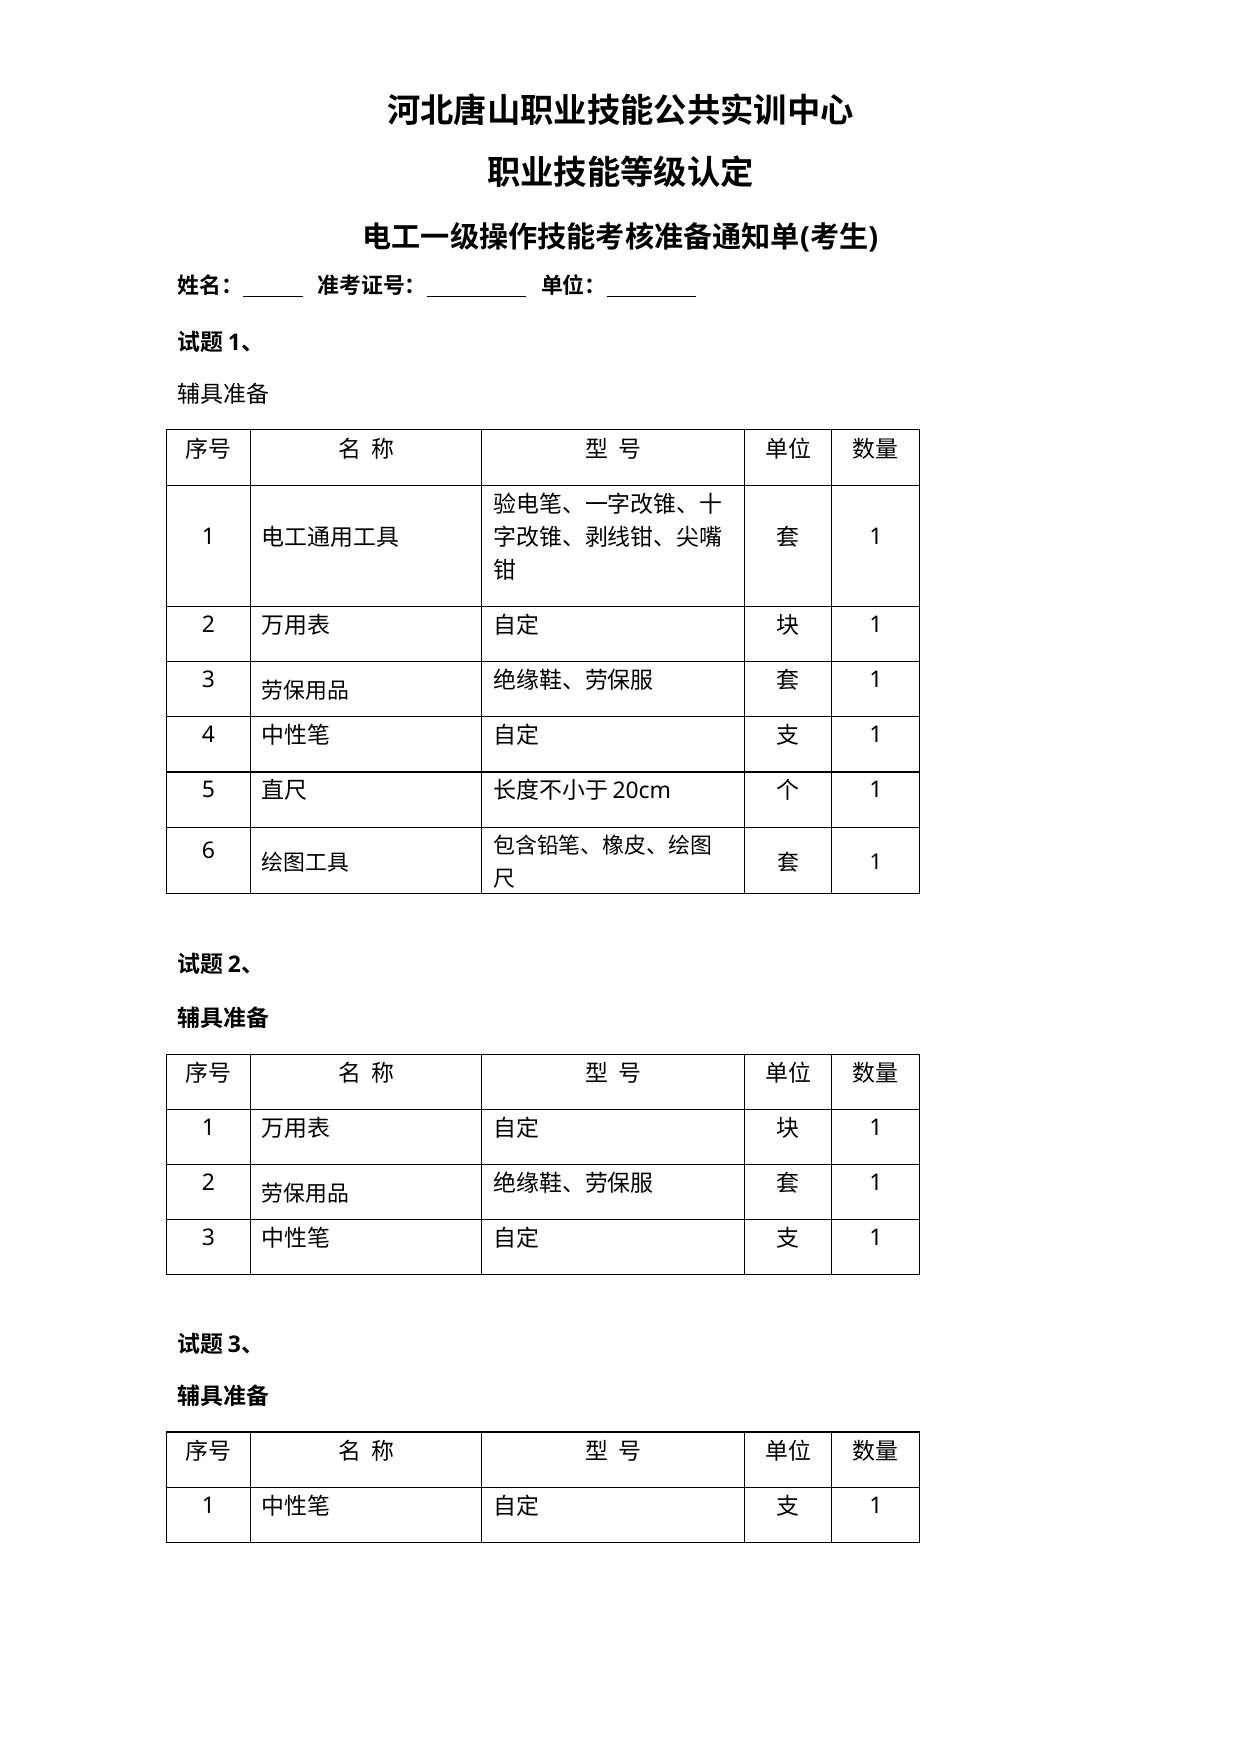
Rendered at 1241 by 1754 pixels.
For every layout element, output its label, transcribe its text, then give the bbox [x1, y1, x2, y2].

table_header 名 称 [251, 430, 481, 484]
text 职业技能等级认定 [177, 151, 1063, 193]
table_cell 直尺 [251, 773, 481, 827]
table_cell 5 [167, 773, 250, 827]
table_cell 1 [832, 828, 919, 892]
table_cell 自定 [482, 717, 744, 771]
table_cell 1 [832, 1110, 919, 1164]
table_header 型 号 [482, 430, 744, 484]
table_cell 4 [167, 717, 250, 771]
table_cell 套 [745, 662, 831, 716]
table_cell 万用表 [251, 607, 481, 661]
table_header 型 号 [482, 1433, 744, 1487]
table_cell 绘图工具 [251, 828, 481, 892]
table_cell 1 [832, 1165, 919, 1219]
table_cell 个 [745, 773, 831, 827]
text 辅具准备 [177, 377, 1063, 408]
table_cell 自定 [482, 1110, 744, 1164]
table_cell 支 [745, 717, 831, 771]
text 电工一级操作技能考核准备通知单(考生) [177, 214, 1063, 256]
table_cell 中性笔 [251, 1488, 481, 1542]
table_cell 1 [832, 717, 919, 771]
text 河北唐山职业技能公共实训中心 [177, 89, 1063, 130]
table_cell 1 [832, 662, 919, 716]
table_cell 中性笔 [251, 1220, 481, 1274]
table_header 数量 [832, 430, 919, 484]
table_cell 2 [167, 607, 250, 661]
table_header 序号 [167, 430, 250, 484]
table_cell 1 [832, 1488, 919, 1542]
table_cell 自定 [482, 1488, 744, 1542]
table_header 型 号 [482, 1055, 744, 1109]
table_cell 套 [745, 486, 831, 606]
table_cell 1 [167, 486, 250, 606]
table_header 序号 [167, 1055, 250, 1109]
table_cell 劳保用品 [251, 1165, 481, 1219]
table_cell 1 [167, 1488, 250, 1542]
table_cell 自定 [482, 607, 744, 661]
table_cell 绝缘鞋、劳保服 [482, 1165, 744, 1219]
table_header 数量 [832, 1433, 919, 1487]
table_cell 自定 [482, 1220, 744, 1274]
table_cell 套 [745, 828, 831, 892]
table_cell 1 [832, 486, 919, 606]
table_header 序号 [167, 1433, 250, 1487]
table_header 单位 [745, 1055, 831, 1109]
table_header 单位 [745, 1433, 831, 1487]
table_cell 包含铅笔、橡皮、绘图尺 [482, 828, 744, 892]
table_cell 支 [745, 1488, 831, 1542]
table_cell 1 [167, 1110, 250, 1164]
text 试题1、 [177, 325, 1063, 356]
text 辅具准备 [177, 1379, 1063, 1411]
table_cell 验电笔、一字改锥、十字改锥、剥线钳、尖嘴钳 [482, 486, 744, 606]
table_cell 6 [167, 828, 250, 892]
text 试题3、 [177, 1327, 1063, 1358]
table_header 名 称 [251, 1433, 481, 1487]
table_header 数量 [832, 1055, 919, 1109]
table_cell 3 [167, 662, 250, 716]
table_cell 1 [832, 773, 919, 827]
table_header 单位 [745, 430, 831, 484]
table_cell 块 [745, 607, 831, 661]
text 辅具准备 [177, 1000, 1063, 1033]
table_cell 长度不小于20cm [482, 773, 744, 827]
text 试题2、 [177, 946, 1063, 979]
table_cell 万用表 [251, 1110, 481, 1164]
table_cell 支 [745, 1220, 831, 1274]
table_cell 劳保用品 [251, 662, 481, 716]
table_cell 1 [832, 1220, 919, 1274]
table_cell 电工通用工具 [251, 486, 481, 606]
table_cell 2 [167, 1165, 250, 1219]
table_cell 绝缘鞋、劳保服 [482, 662, 744, 716]
table_cell 块 [745, 1110, 831, 1164]
table_cell 3 [167, 1220, 250, 1274]
text 姓名： 准考证号： 单位： [177, 268, 1063, 300]
table_cell 中性笔 [251, 717, 481, 771]
table_cell 1 [832, 607, 919, 661]
table_header 名 称 [251, 1055, 481, 1109]
table_cell 套 [745, 1165, 831, 1219]
